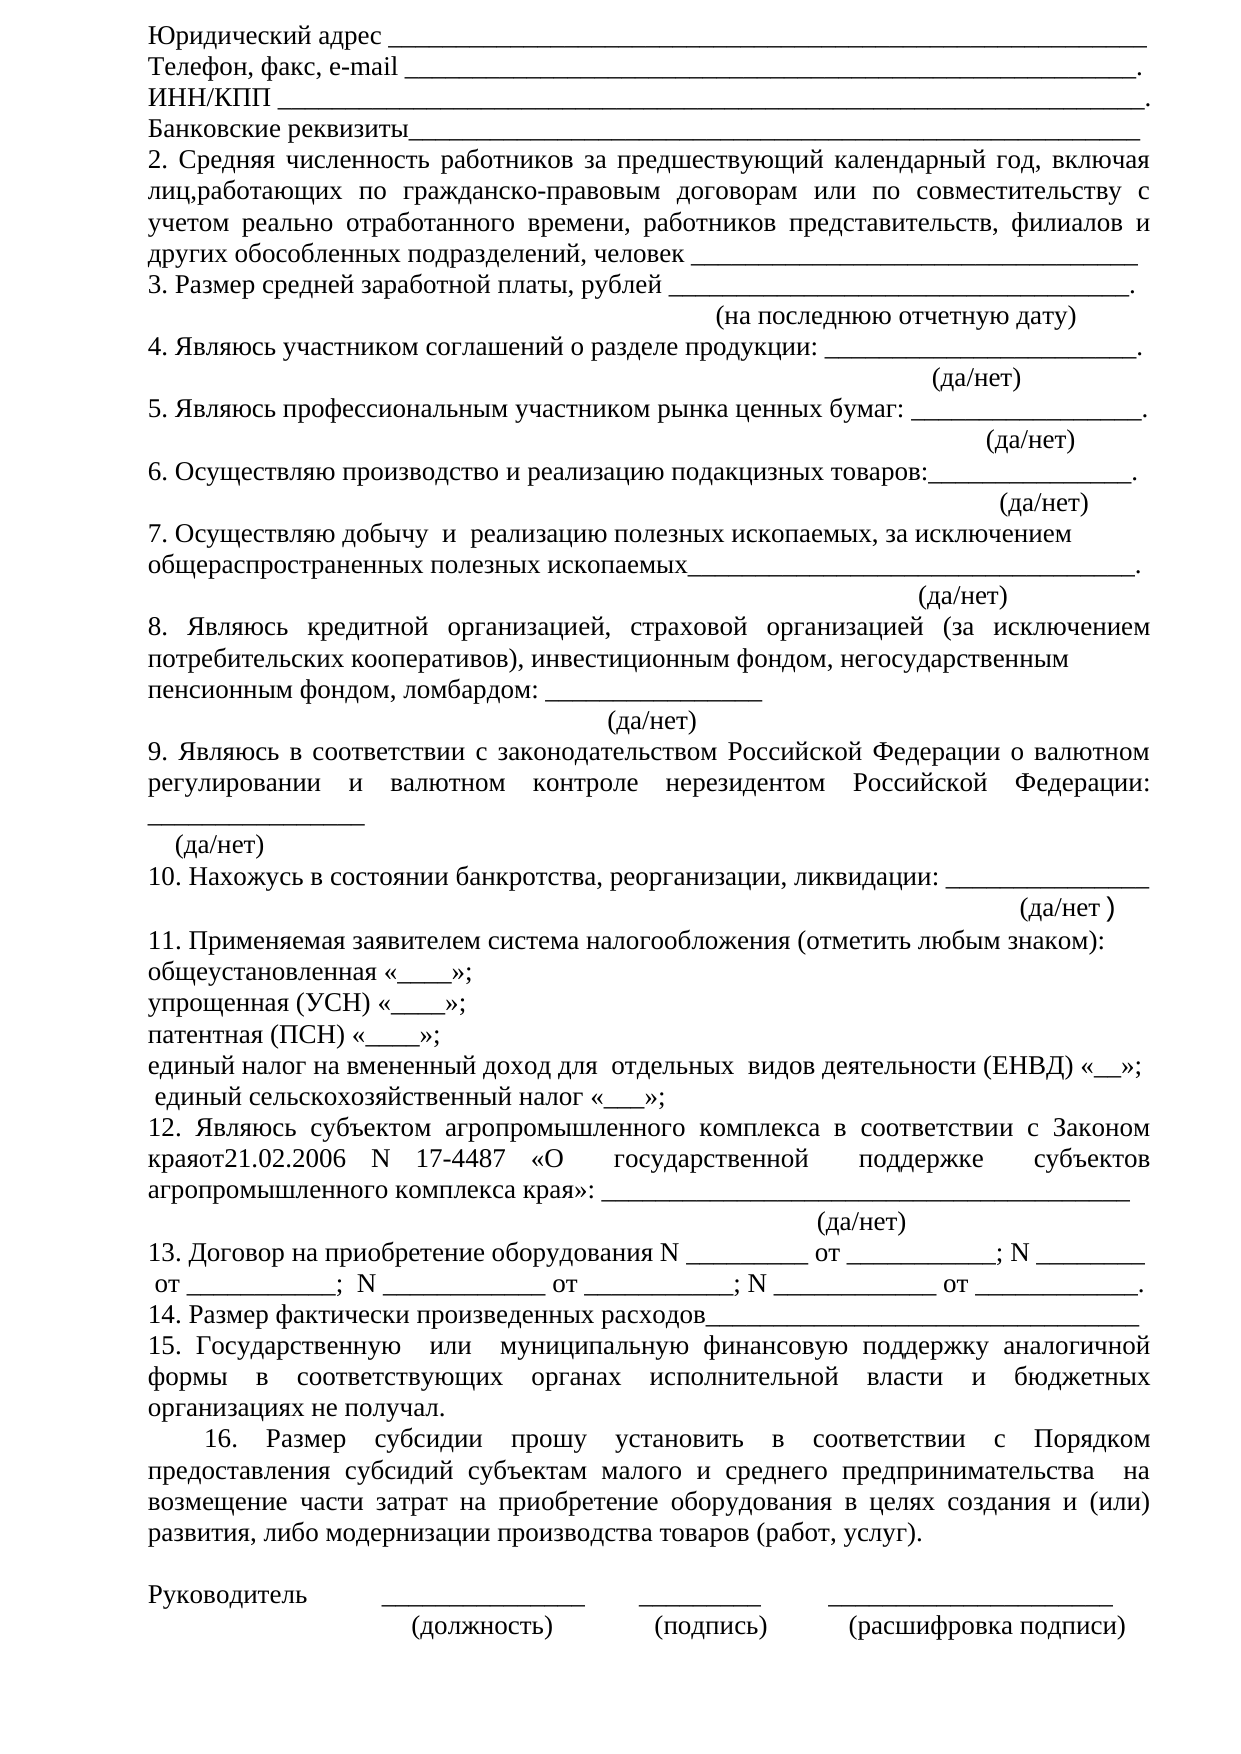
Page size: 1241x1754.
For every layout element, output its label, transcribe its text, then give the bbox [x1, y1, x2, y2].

text 10. Нахожусь в состоянии банкротства, реорганизации, ликвидации: _______________ [148, 860, 1152, 891]
text 16. Размер субсидии прошу установить в соответствии с Порядком предоставления субсидий субъектам малого и среднего предпринимательства на возмещение части затрат на приобретение оборудования в целях создания и (или) развития, либо модернизации производства товаров (работ, услуг). [148, 1423, 1152, 1547]
text (на последнюю отчетную дату) [148, 299, 1152, 330]
text общераспространенных полезных ископаемых_________________________________. [148, 548, 1152, 579]
text (должность) (подпись) (расшифровка подписи) [148, 1609, 1152, 1641]
text (да/нет) [148, 828, 1152, 860]
text 15. Государственную или муниципальную финансовую поддержку аналогичной формы в соответствующих органах исполнительной власти и бюджетных организациях не получал. [148, 1329, 1152, 1423]
text 5. Являюсь профессиональным участником рынка ценных бумаг: _________________. [148, 392, 1152, 424]
text общеустановленная «____»; [148, 955, 1152, 987]
text Телефон, факс, e-mail ______________________________________________________. [148, 50, 1152, 81]
text 6. Осуществляю производство и реализацию подакцизных товаров:_______________. [148, 455, 1152, 486]
text 9. Являюсь в соответствии с законодательством Российской Федерации о валютном регулировании и валютном контроле нерезидентом Российской Федерации: ________________ [148, 735, 1152, 828]
text (да/нет) [148, 361, 1152, 392]
text упрощенная (УСН) «____»; [148, 987, 1152, 1018]
text (да/нет) [148, 1204, 1152, 1236]
text 11. Применяемая заявителем система налогообложения (отметить любым знаком): [148, 924, 1152, 955]
text 7. Осуществляю добычу и реализацию полезных ископаемых, за исключением [148, 517, 1152, 548]
text пенсионным фондом, ломбардом: ________________ [148, 673, 1152, 704]
text ИНН/КПП ________________________________________________________________. [148, 81, 1152, 112]
text 2. Средняя численность работников за предшествующий календарный год, включая лиц,работающих по гражданско-правовым договорам или по совместительству с учетом реально отработанного времени, работников представительств, филиалов и других обособленных подразделений, человек _________________________________ [148, 143, 1152, 268]
text (да/нет) [148, 486, 1152, 517]
text (да/нет) [148, 579, 1152, 611]
text 3. Размер средней заработной платы, рублей __________________________________. [148, 268, 1152, 299]
text (да/нет) [148, 704, 1152, 735]
text (да/нет) [148, 891, 1152, 924]
text Юридический адрес ________________________________________________________ [148, 19, 1152, 50]
text патентная (ПСН) «____»; [148, 1018, 1152, 1049]
text 13. Договор на приобретение оборудования N _________ от ___________; N ________ [148, 1236, 1152, 1267]
text единый сельскохозяйственный налог «___»; [148, 1080, 1152, 1111]
text 14. Размер фактически произведенных расходов________________________________ [148, 1298, 1152, 1329]
text (да/нет) [148, 424, 1152, 455]
text единый налог на вмененный доход для отдельных видов деятельности (ЕНВД) «__»; [148, 1049, 1152, 1080]
text 12. Являюсь субъектом агропромышленного комплекса в соответствии с Законом краяот21.02.2006 N 17-4487 «О государственной поддержке субъектов агропромышленного комплекса края»: _______________________________________ [148, 1111, 1152, 1204]
text Руководитель _______________ _________ _____________________ [148, 1578, 1152, 1609]
text от ___________; N ____________ от ___________; N ____________ от ____________. [148, 1267, 1152, 1298]
text Банковские реквизиты______________________________________________________ [148, 112, 1152, 143]
text 8. Являюсь кредитной организацией, страховой организацией (за исключением потребительских кооперативов), инвестиционным фондом, негосударственным [148, 611, 1152, 673]
text 4. Являюсь участником соглашений о разделе продукции: _______________________. [148, 330, 1152, 361]
